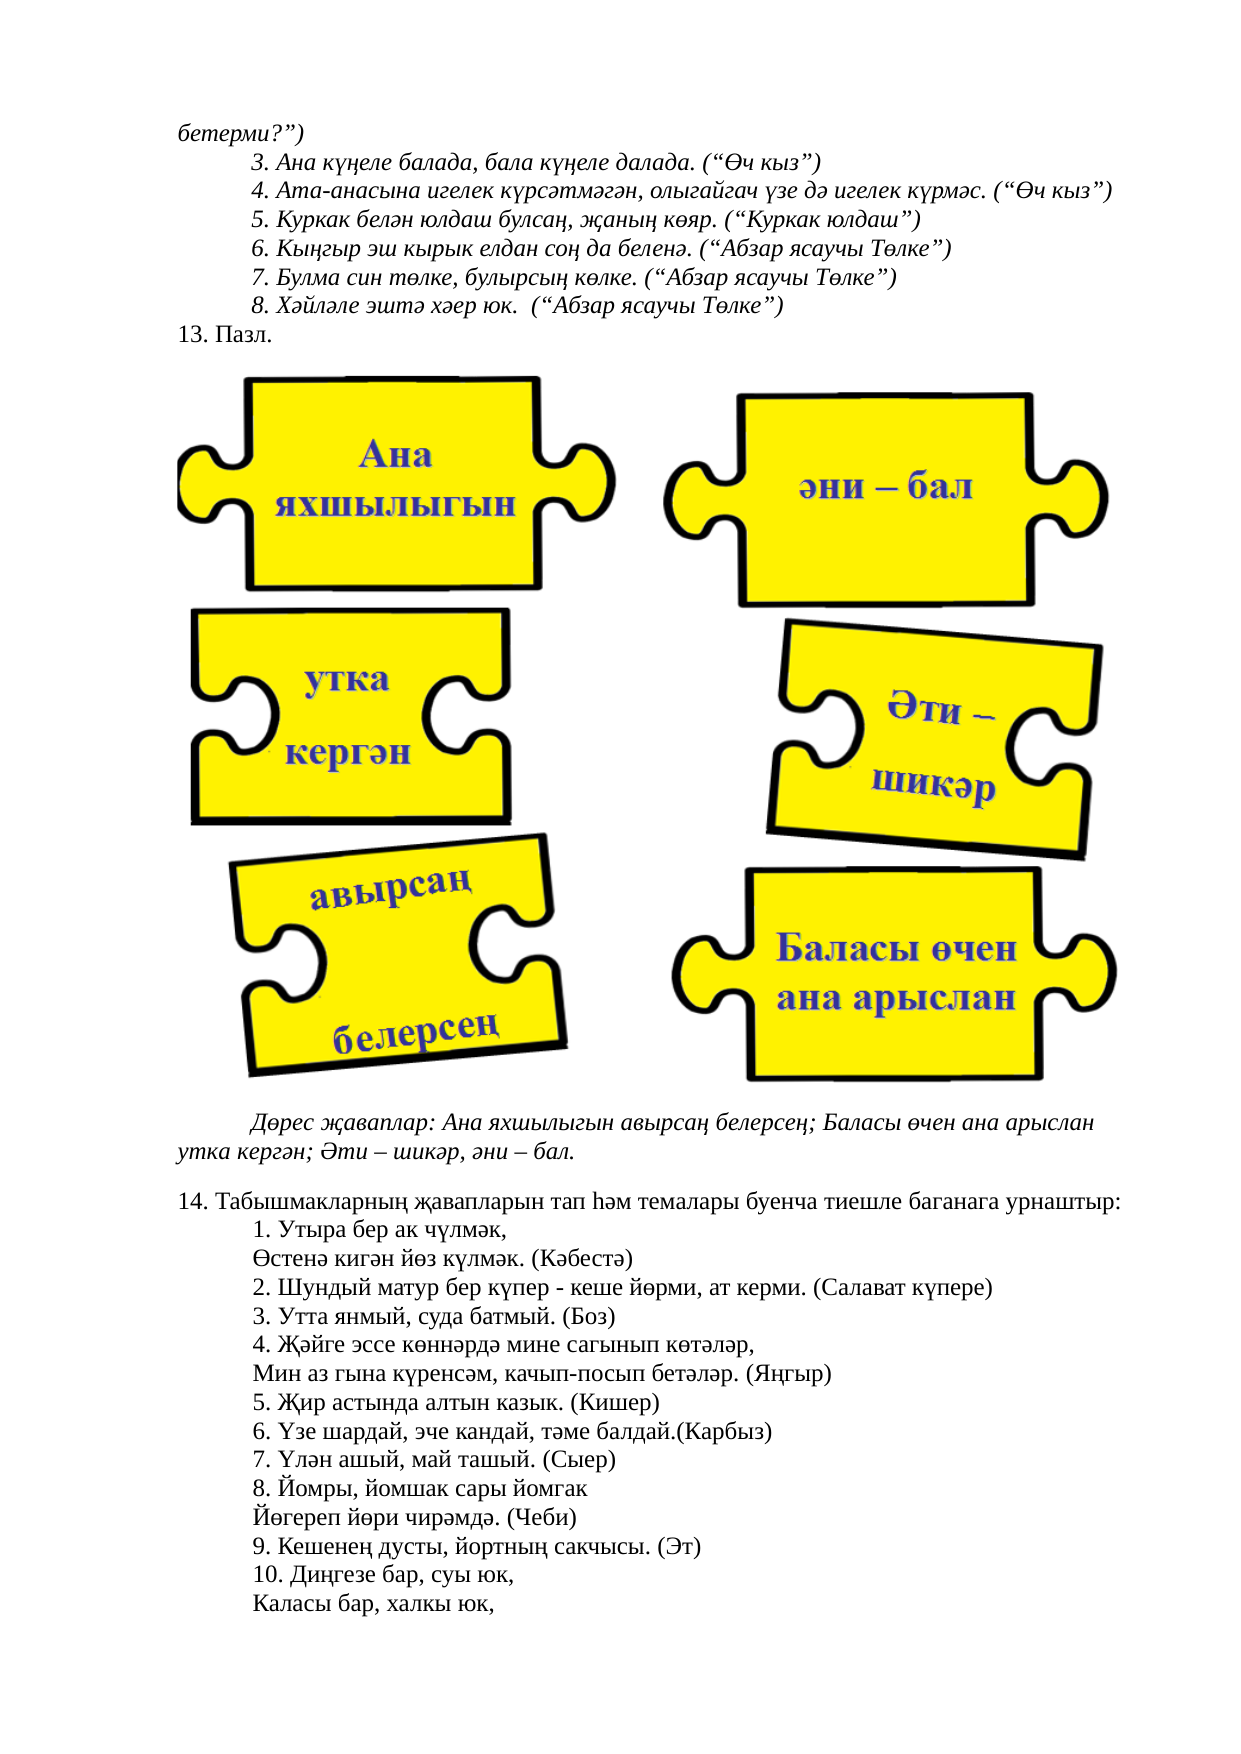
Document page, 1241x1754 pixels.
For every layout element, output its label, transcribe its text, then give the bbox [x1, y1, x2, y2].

text 3. Ана күңеле балада, бала күңеле далада. (“Өч кыз”) [177, 147, 1152, 176]
text 7. Булма син төлке, булырсың көлке. (“Абзар ясаучы Төлке”) [177, 262, 1152, 291]
text 8. Хәйләле эштә хәер юк. (“Абзар ясаучы Төлке”) [177, 291, 1152, 319]
text 5. Җир астында алтын казык. (Кишер) [252, 1387, 1152, 1416]
text 5. Куркак белән юлдаш булсаң, җаның көяр. (“Куркак юлдаш”) [177, 204, 1152, 233]
text 6. Кыңгыр эш кырык елдан соң да беленә. (“Абзар ясаучы Төлке”) [177, 233, 1152, 262]
text 2. Шундый матур бер күпер - кеше йөрми, ат керми. (Салават күпере) [252, 1272, 1152, 1301]
text 3. Утта янмый, суда батмый. (Боз) [252, 1301, 1152, 1329]
text 7. Үлән ашый, май ташый. (Сыер) [252, 1444, 1152, 1473]
text 1. Утыра бер ак чүлмәк, [252, 1214, 1152, 1243]
text 8. Йомры, йомшак сары йомгак [252, 1473, 1152, 1502]
text Каласы бар, халкы юк, [252, 1588, 1152, 1617]
text 4. Җәйге эссе көннәрдә мине сагынып көтәләр, [252, 1329, 1152, 1358]
text 6. Үзе шардай, эче кандай, тәме балдай.(Карбыз) [252, 1416, 1152, 1444]
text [177, 118, 1152, 147]
text Дөрес җаваплар: Ана яхшылыгын авырсаң белерсең; Баласы өчен ана арыслан утка кергән; Әти – шикәр, әни – бал. [177, 1107, 1152, 1165]
text 9. Кешенең дусты, йортның сакчысы. (Эт) [252, 1531, 1152, 1559]
text 14. Табышмакларның җавапларын тап һәм темалары буенча тиешле баганага урнаштыр: [177, 1186, 1152, 1214]
text 13. Пазл. [177, 319, 1152, 348]
text 4. Ата-анасына игелек күрсәтмәгән, олыгайгач үзе дә игелек күрмәс. (“Өч кыз”) [177, 176, 1152, 204]
text Йөгереп йөри чирәмдә. (Чеби) [252, 1502, 1152, 1531]
text Өстенә кигән йөз күлмәк. (Кәбестә) [252, 1243, 1152, 1272]
picture [177, 368, 1165, 1087]
text Мин аз гына күренсәм, качып-посып бетәләр. (Яңгыр) [252, 1358, 1152, 1387]
text 10. Диңгезе бар, суы юк, [252, 1559, 1152, 1588]
